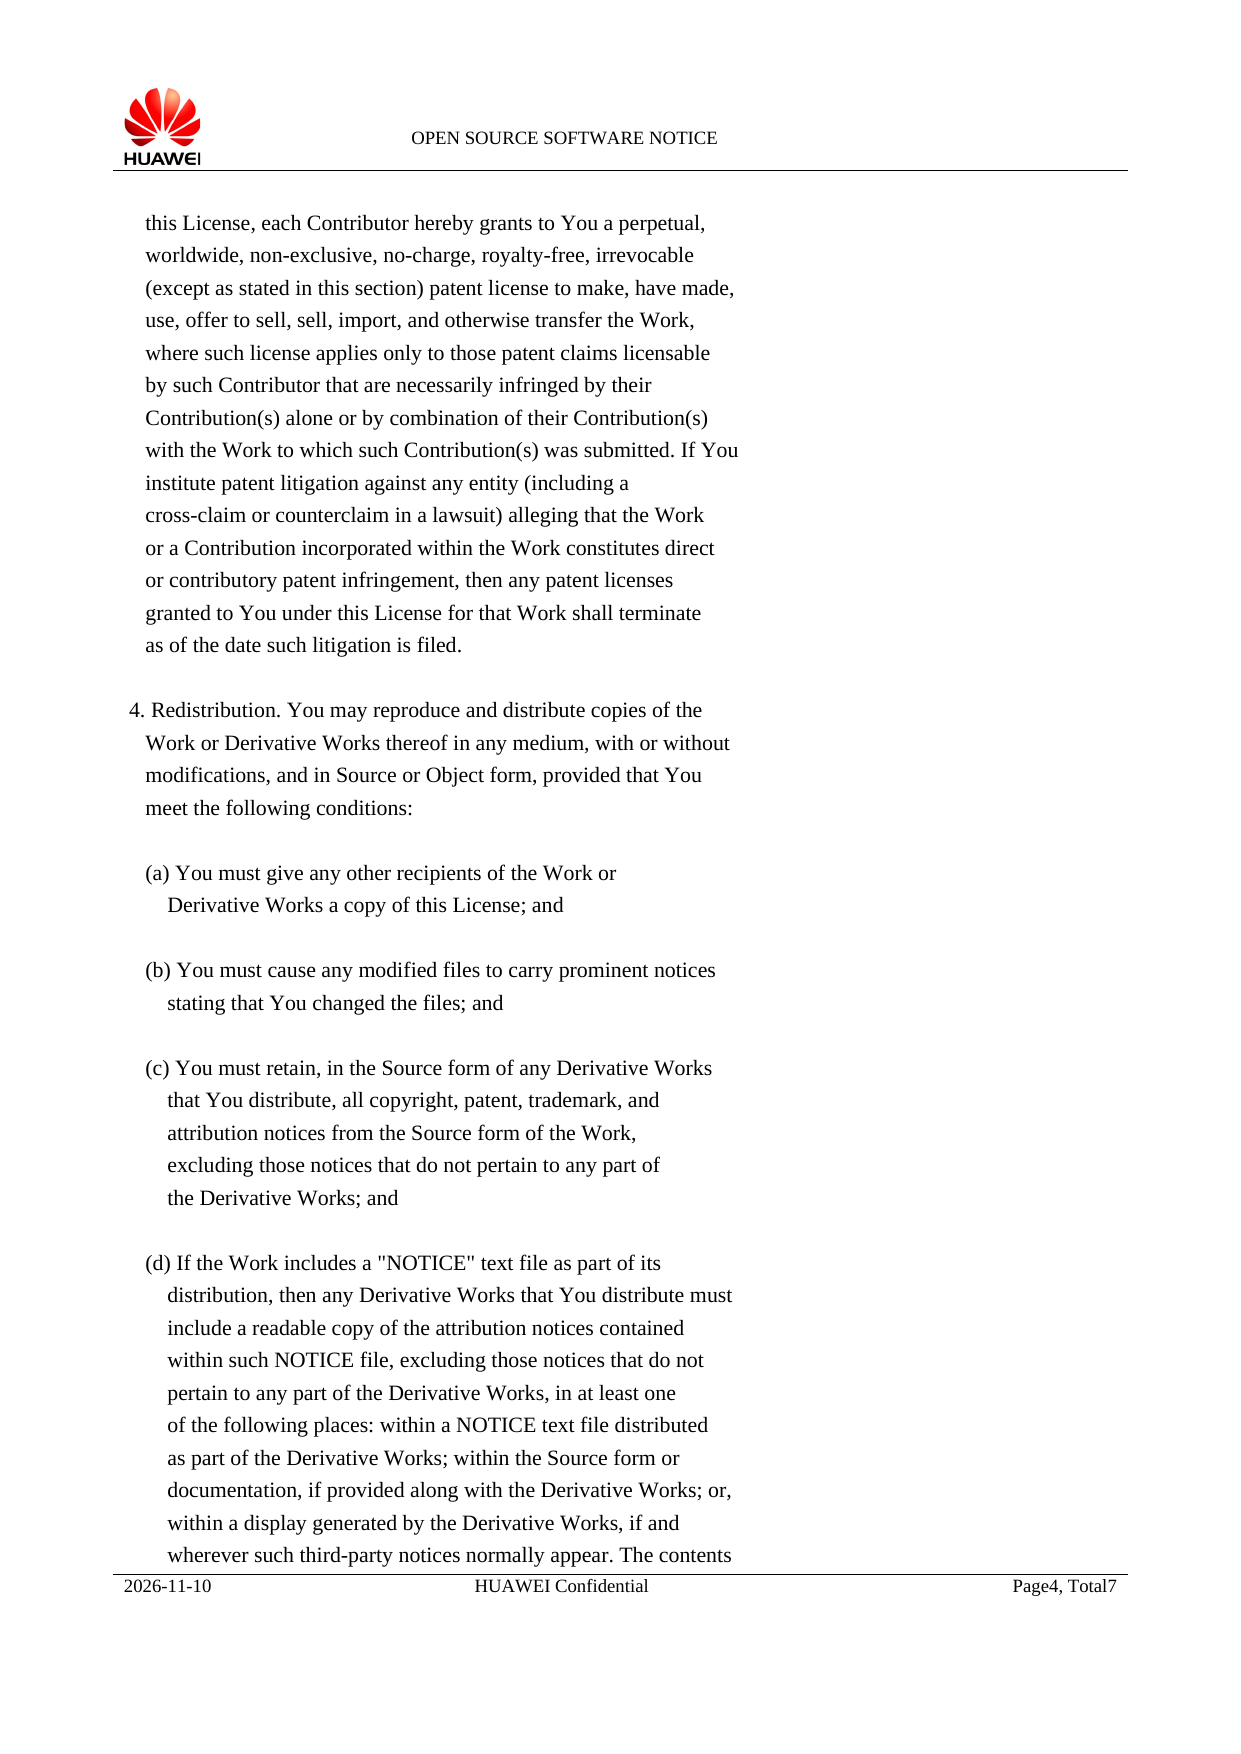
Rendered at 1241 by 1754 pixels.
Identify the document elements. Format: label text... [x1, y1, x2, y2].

picture [124, 88, 201, 165]
